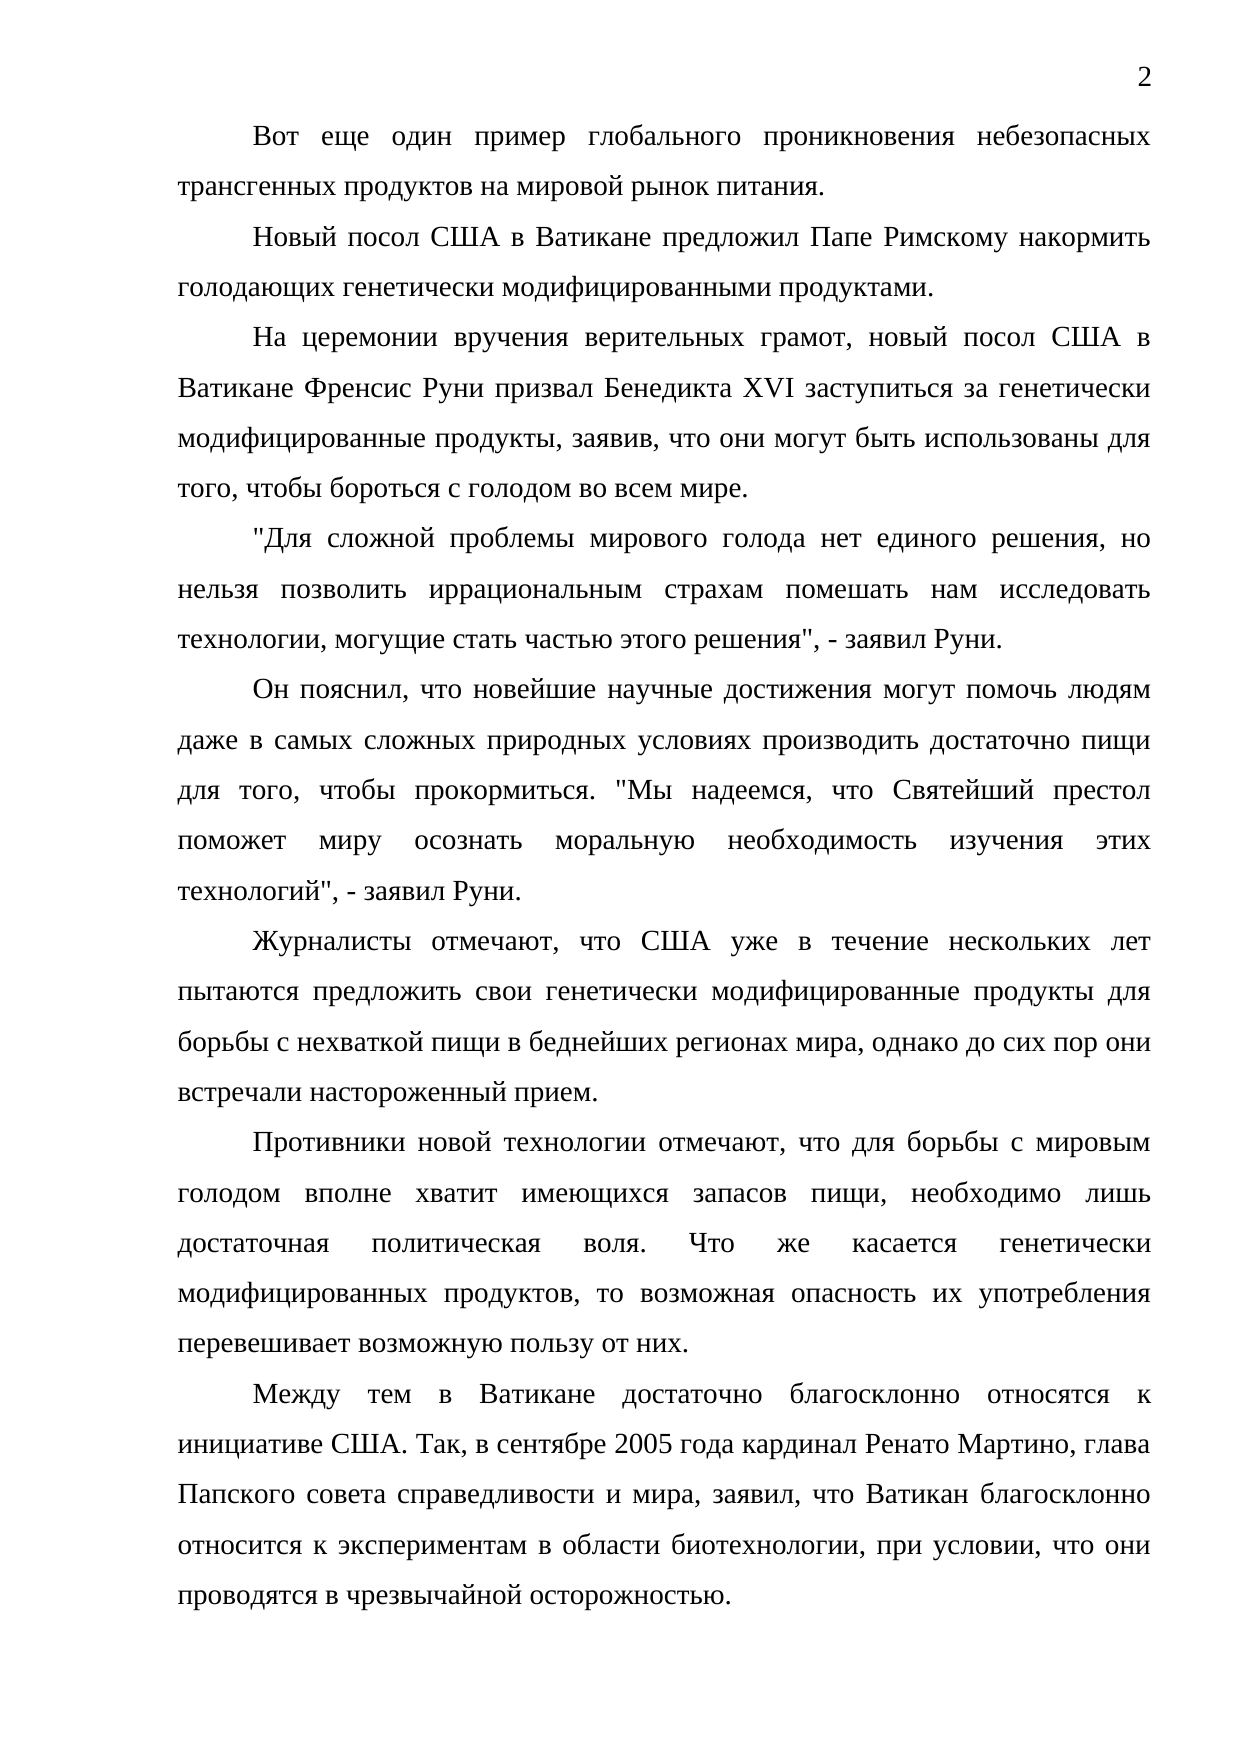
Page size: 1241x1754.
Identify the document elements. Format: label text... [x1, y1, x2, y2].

text Журналисты отмечают, что США уже в течение нескольких лет пытаются предложить свои генетически модифицированные продукты для борьбы с нехваткой пищи в беднейших регионах мира, однако до сих пор они встречали настороженный прием. [177, 923, 1152, 1108]
text "Для сложной проблемы мирового голода нет единого решения, но нельзя позволить иррациональным страхам помешать нам исследовать технологии, могущие стать частью этого решения", - заявил Руни. [177, 521, 1152, 655]
text Вот еще один пример глобального проникновения небезопасных трансгенных продуктов на мировой рынок питания. [177, 118, 1152, 202]
text Противники новой технологии отмечают, что для борьбы с мировым голодом вполне хватит имеющихся запасов пищи, необходимо лишь достаточная политическая воля. Что же касается генетически модифицированных продуктов, то возможная опасность их употребления перевешивает возможную пользу от них. [177, 1124, 1152, 1359]
text Новый посол США в Ватикане предложил Папе Римскому накормить голодающих генетически модифицированными продуктами. [177, 219, 1152, 303]
text Он пояснил, что новейшие научные достижения могут помочь людям даже в самых сложных природных условиях производить достаточно пищи для того, чтобы прокормиться. "Мы надеемся, что Святейший престол поможет миру осознать моральную необходимость изучения этих технологий", - заявил Руни. [177, 672, 1152, 906]
text На церемонии вручения верительных грамот, новый посол США в Ватикане Френсис Руни призвал Бенедикта XVI заступиться за генетически модифицированные продукты, заявив, что они могут быть использованы для того, чтобы бороться с голодом во всем мире. [177, 319, 1152, 504]
text Между тем в Ватикане достаточно благосклонно относятся к инициативе США. Так, в сентябре 2005 года кардинал Ренато Мартино, глава Папского совета справедливости и мира, заявил, что Ватикан благосклонно относится к экспериментам в области биотехнологии, при условии, что они проводятся в чрезвычайной осторожностью. [177, 1376, 1152, 1611]
